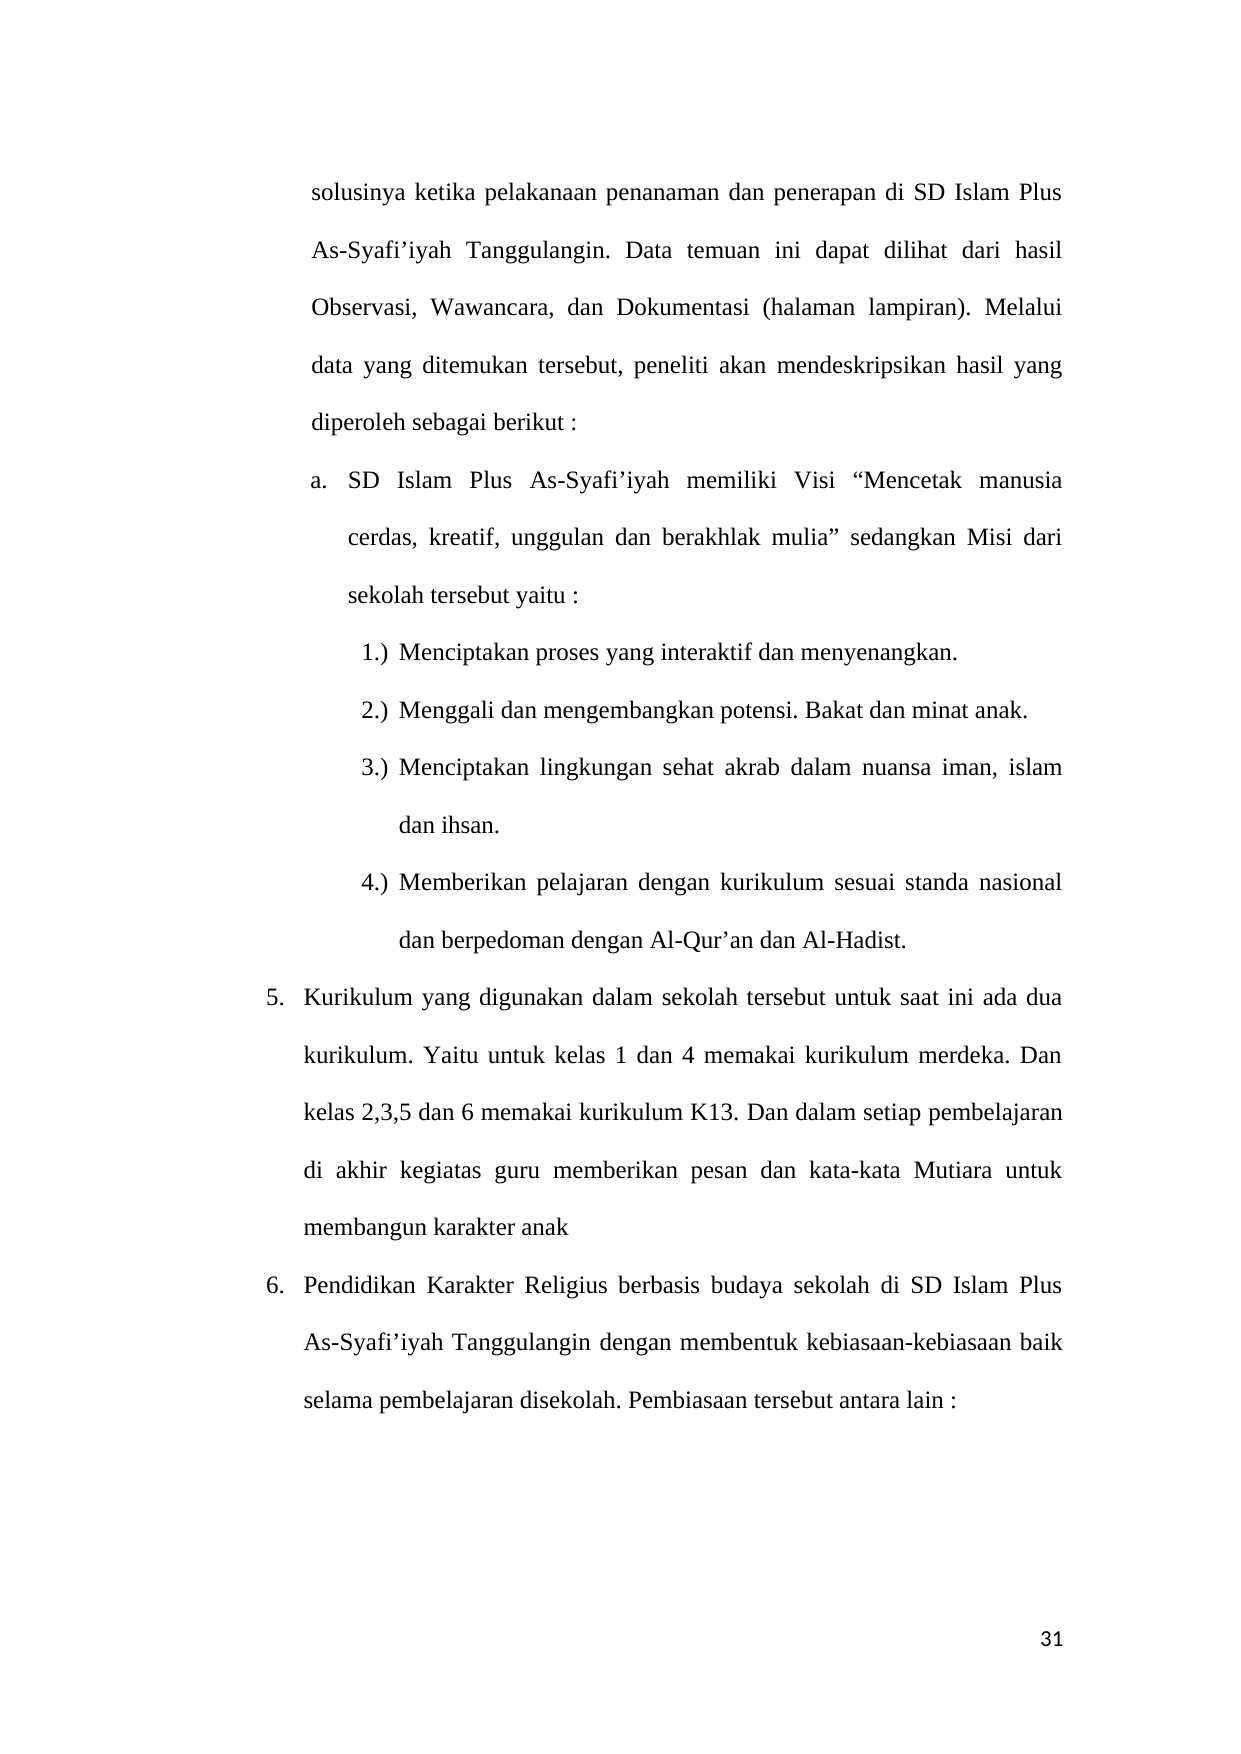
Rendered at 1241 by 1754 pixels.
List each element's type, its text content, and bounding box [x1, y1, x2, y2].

list SD Islam Plus As-Syafi’iyah memiliki Visi “Mencetak manusia cerdas, kreatif, unggulan dan berakhlak mulia” sedangkan Misi dari sekolah tersebut yaitu : [310, 465, 1063, 608]
list Menciptakan proses yang interaktif dan menyenangkan. [361, 637, 1063, 666]
list Kurikulum yang digunakan dalam sekolah tersebut untuk saat ini ada dua kurikulum. Yaitu untuk kelas 1 dan 4 memakai kurikulum merdeka. Dan kelas 2,3,5 dan 6 memakai kurikulum K13. Dan dalam setiap pembelajaran di akhir kegiatas guru memberikan pesan dan kata-kata Mutiara untuk membangun karakter anak [266, 982, 1063, 1241]
list Memberikan pelajaran dengan kurikulum sesuai standa nasional dan berpedoman dengan Al-Qur’an dan Al-Hadist. [361, 867, 1063, 953]
list Pendidikan Karakter Religius berbasis budaya sekolah di SD Islam Plus As-Syafi’iyah Tanggulangin dengan membentuk kebiasaan-kebiasaan baik selama pembelajaran disekolah. Pembiasaan tersebut antara lain : [266, 1270, 1063, 1413]
list Menggali dan mengembangkan potensi. Bakat dan minat anak. [361, 695, 1063, 723]
list Menciptakan lingkungan sehat akrab dalam nuansa iman, islam dan ihsan. [361, 752, 1063, 838]
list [311, 177, 1063, 436]
